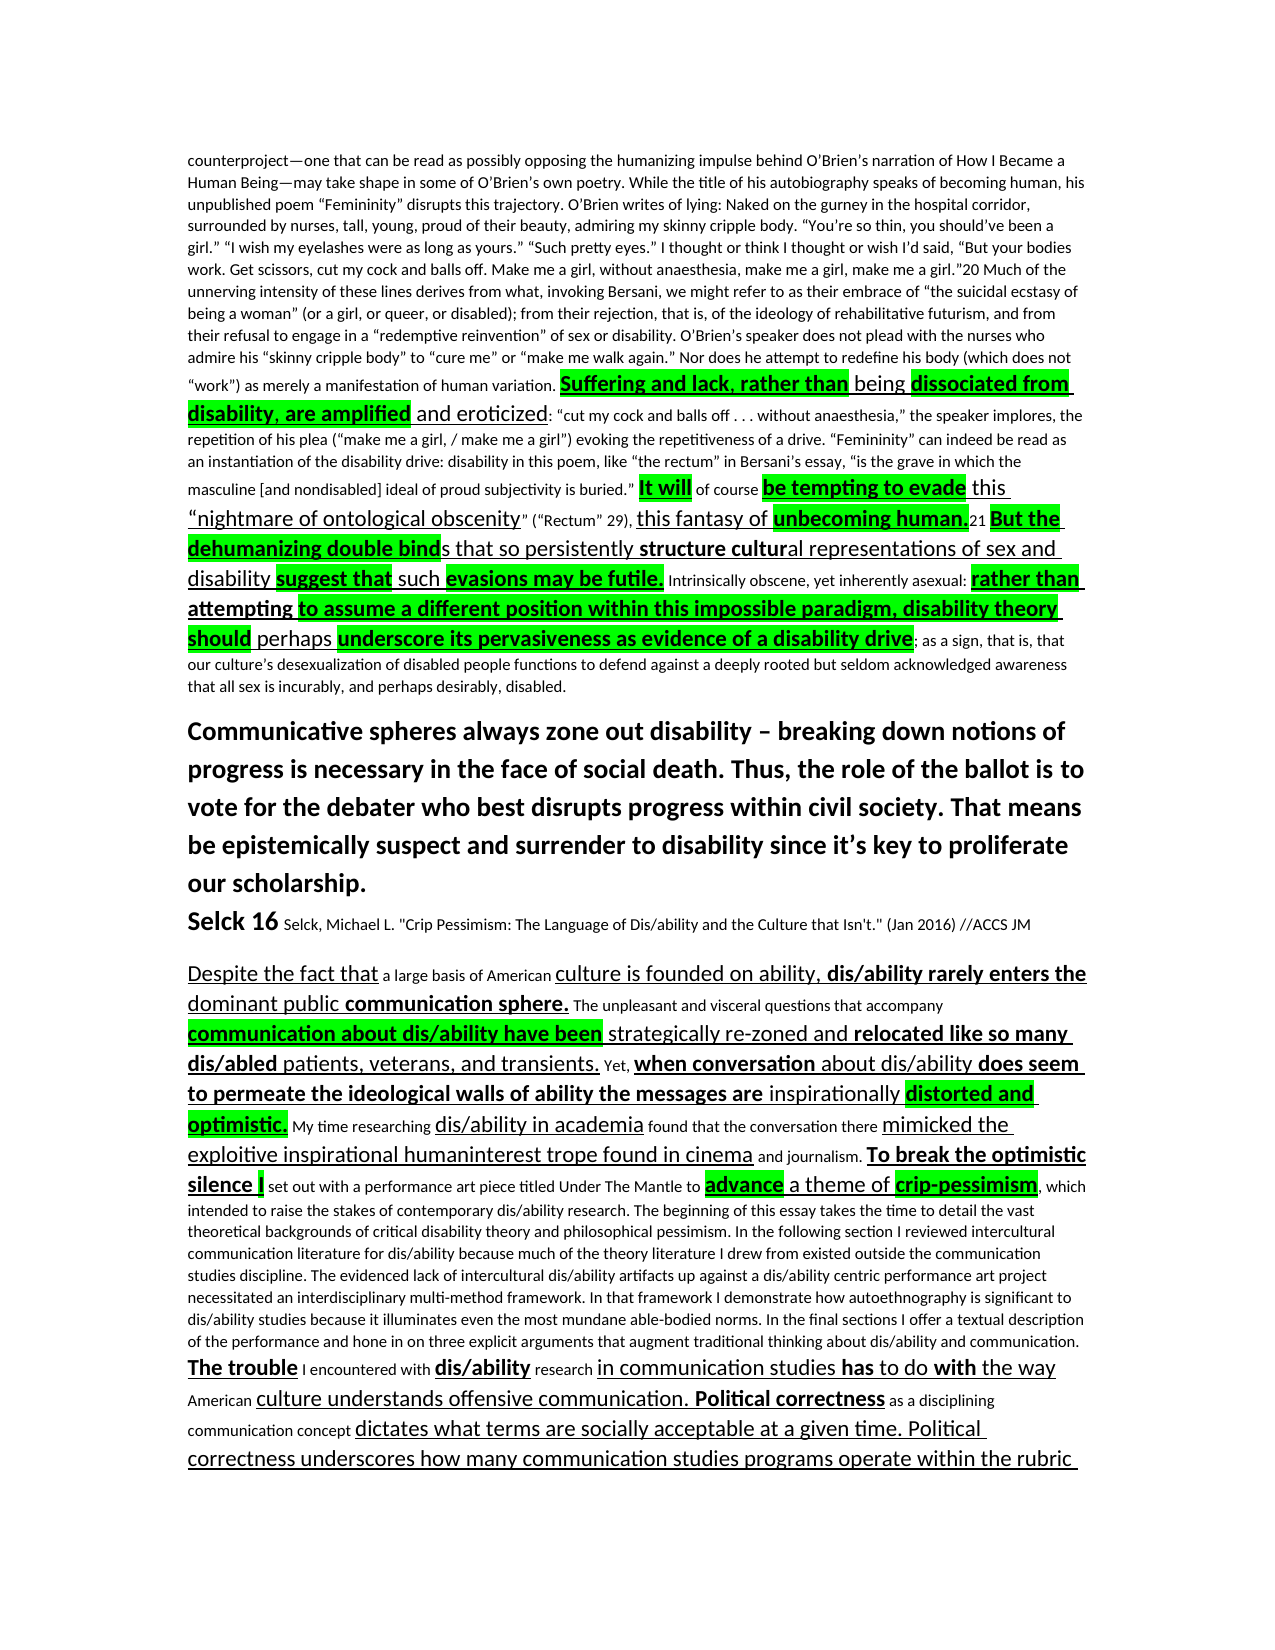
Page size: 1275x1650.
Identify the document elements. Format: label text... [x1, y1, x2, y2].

text Selck 16 Selck, Michael L. "Crip Pessimism: The Language of Dis/ability and the Culture that Isn't." (Jan 2016) //ACCS JM [187, 904, 1087, 937]
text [187, 959, 1087, 1472]
subtitle Communicative spheres always zone out disability – breaking down notions of progress is necessary in the face of social death. Thus, the role of the ballot is to vote for the debater who best disrupts progress within civil society. That means be epistemically suspect and surrender to disability since it’s key to proliferate our scholarship. [187, 714, 1087, 899]
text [187, 150, 1087, 696]
